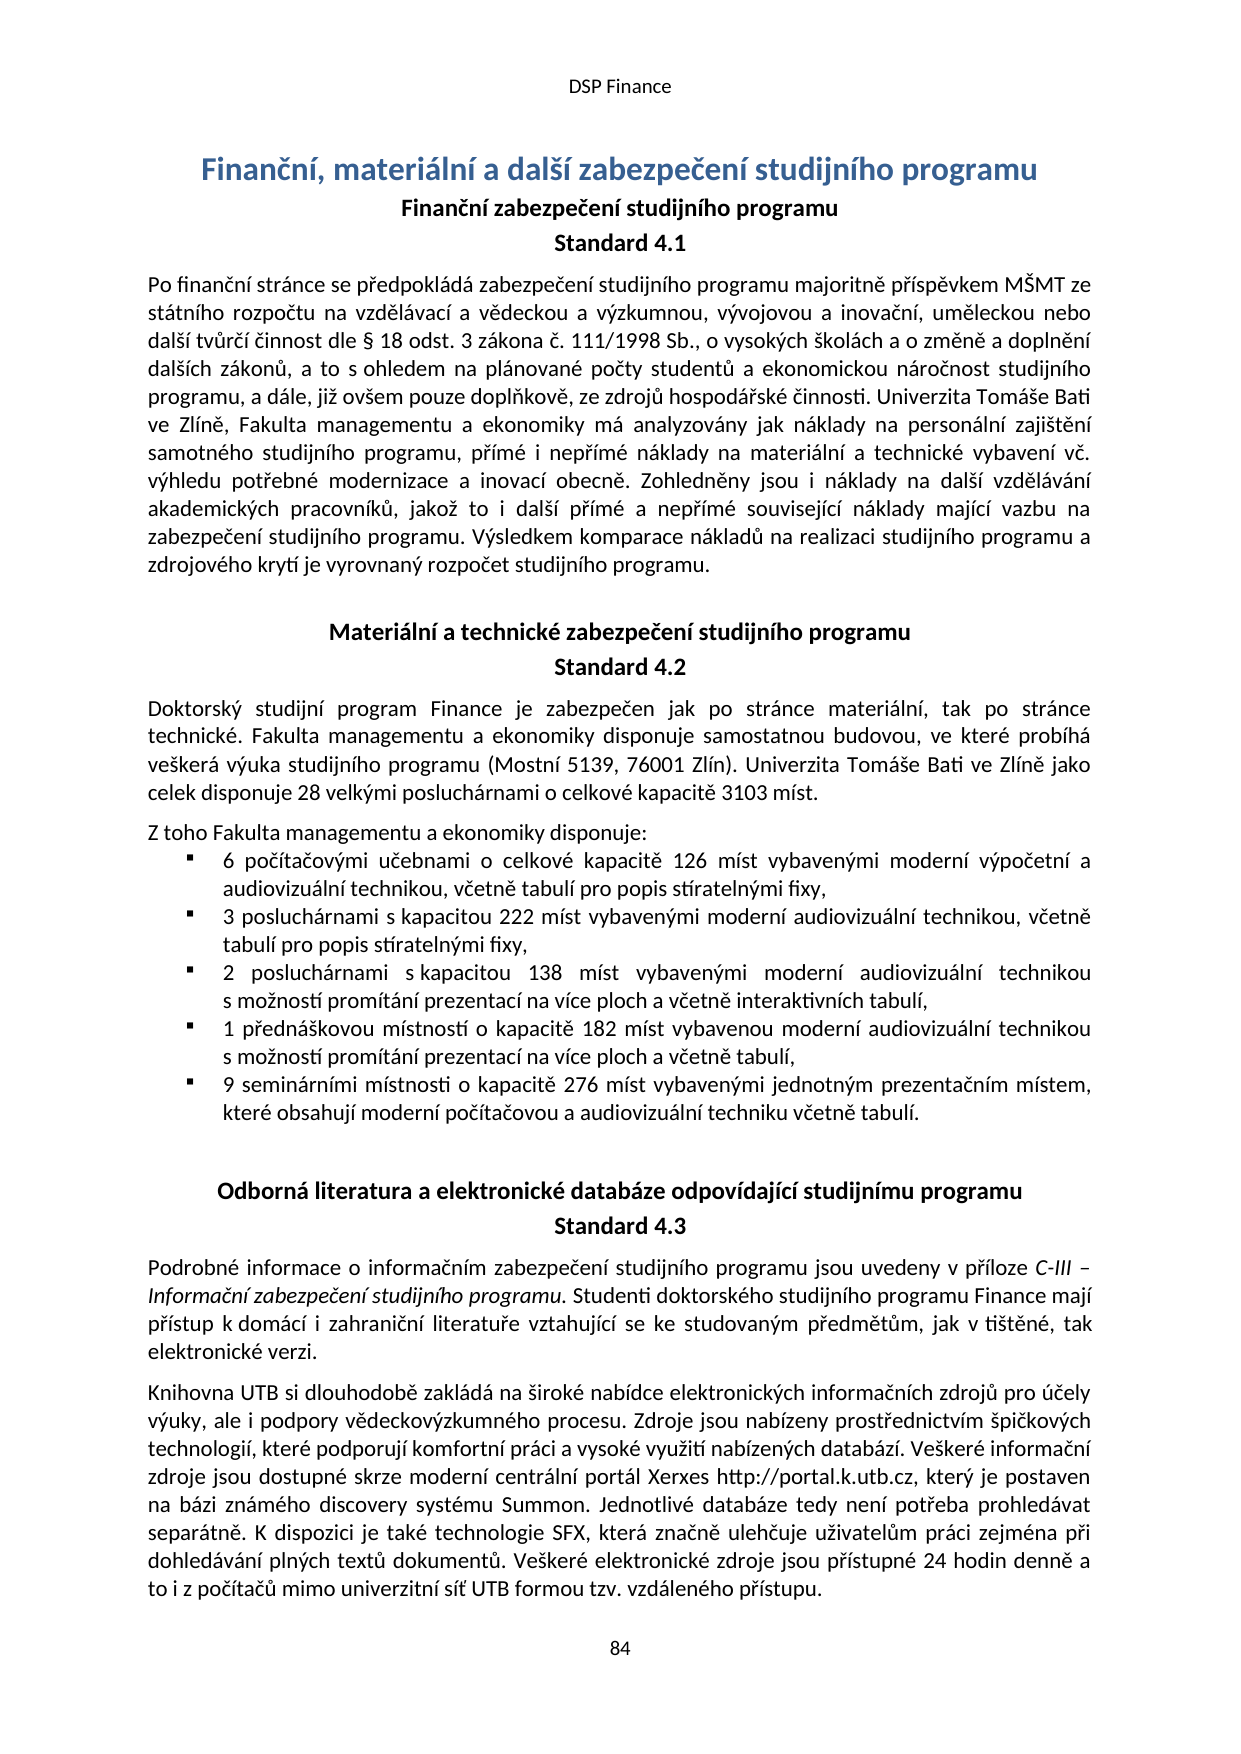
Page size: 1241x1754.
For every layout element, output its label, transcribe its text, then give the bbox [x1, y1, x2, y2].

list 2 posluchárnami s kapacitou 138 míst vybavenými moderní audiovizuální technikou s možností promítání prezentací na více ploch a včetně interaktivních tabulí, [185, 958, 1093, 1014]
subtitle Standard 4.3 [148, 1210, 1093, 1241]
subtitle Materiální a technické zabezpečení studijního programu [148, 616, 1093, 646]
subtitle Standard 4.2 [148, 651, 1093, 681]
list 3 posluchárnami s kapacitou 222 míst vybavenými moderní audiovizuální technikou, včetně tabulí pro popis stíratelnými fixy, [185, 902, 1093, 958]
text Knihovna UTB si dlouhodobě zakládá na široké nabídce elektronických informačních zdrojů pro účely výuky, ale i podpory vědeckovýzkumného procesu. Zdroje jsou nabízeny prostřednictvím špičkových technologií, které podporují komfortní práci a vysoké využití nabízených databází. Veškeré informační zdroje jsou dostupné skrze moderní centrální portál Xerxes http://portal.k.utb.cz, který je postaven na bázi známého discovery systému Summon. Jednotlivé databáze tedy není potřeba prohledávat separátně. K dispozici je také technologie SFX, která značně ulehčuje uživatelům práci zejména při dohledávání plných textů dokumentů. Veškeré elektronické zdroje jsou přístupné 24 hodin denně a to i z počítačů mimo univerzitní síť UTB formou tzv. vzdáleného přístupu. [148, 1378, 1093, 1602]
subtitle Odborná literatura a elektronické databáze odpovídající studijnímu programu [148, 1176, 1093, 1206]
text Doktorský studijní program Finance je zabezpečen jak po stránce materiální, tak po stránce technické. Fakulta managementu a ekonomiky disponuje samostatnou budovou, ve které probíhá veškerá výuka studijního programu (Mostní 5139, 76001 Zlín). Univerzita Tomáše Bati ve Zlíně jako celek disponuje 28 velkými posluchárnami o celkové kapacitě 3103 míst. [148, 694, 1093, 806]
text Po finanční stránce se předpokládá zabezpečení studijního programu majoritně příspěvkem MŠMT ze státního rozpočtu na vzdělávací a vědeckou a výzkumnou, vývojovou a inovační, uměleckou nebo další tvůrčí činnost dle § 18 odst. 3 zákona č. 111/1998 Sb., o vysokých školách a o změně a doplnění dalších zákonů, a to s ohledem na plánované počty studentů a ekonomickou náročnost studijního programu, a dále, již ovšem pouze doplňkově, ze zdrojů hospodářské činnosti. Univerzita Tomáše Bati ve Zlíně, Fakulta managementu a ekonomiky má analyzovány jak náklady na personální zajištění samotného studijního programu, přímé i nepřímé náklady na materiální a technické vybavení vč. výhledu potřebné modernizace a inovací obecně. Zohledněny jsou i náklady na další vzdělávání akademických pracovníků, jakož to i další přímé a nepřímé související náklady mající vazbu na zabezpečení studijního programu. Výsledkem komparace nákladů na realizaci studijního programu a zdrojového krytí je vyrovnaný rozpočet studijního programu. [148, 270, 1093, 578]
list 1 přednáškovou místností o kapacitě 182 míst vybavenou moderní audiovizuální technikou s možností promítání prezentací na více ploch a včetně tabulí, [185, 1014, 1093, 1070]
subtitle Finanční zabezpečení studijního programu [148, 192, 1093, 223]
list 6 počítačovými učebnami o celkové kapacitě 126 míst vybavenými moderní výpočetní a audiovizuální technikou, včetně tabulí pro popis stíratelnými fixy, [185, 846, 1093, 902]
text Podrobné informace o informačním zabezpečení studijního programu jsou uvedeny v příloze C-III – Informační zabezpečení studijního programu. Studenti doktorského studijního programu Finance mají přístup k domácí i zahraniční literatuře vztahující se ke studovaným předmětům, jak v tištěné, tak elektronické verzi. [148, 1253, 1093, 1365]
subtitle Standard 4.1 [148, 227, 1093, 258]
text Z toho Fakulta managementu a ekonomiky disponuje: [148, 818, 1093, 846]
list 9 seminárními místnosti o kapacitě 276 míst vybavenými jednotným prezentačním místem, které obsahují moderní počítačovou a audiovizuální techniku včetně tabulí. [185, 1070, 1093, 1126]
subtitle Finanční, materiální a další zabezpečení studijního programu [148, 148, 1093, 188]
